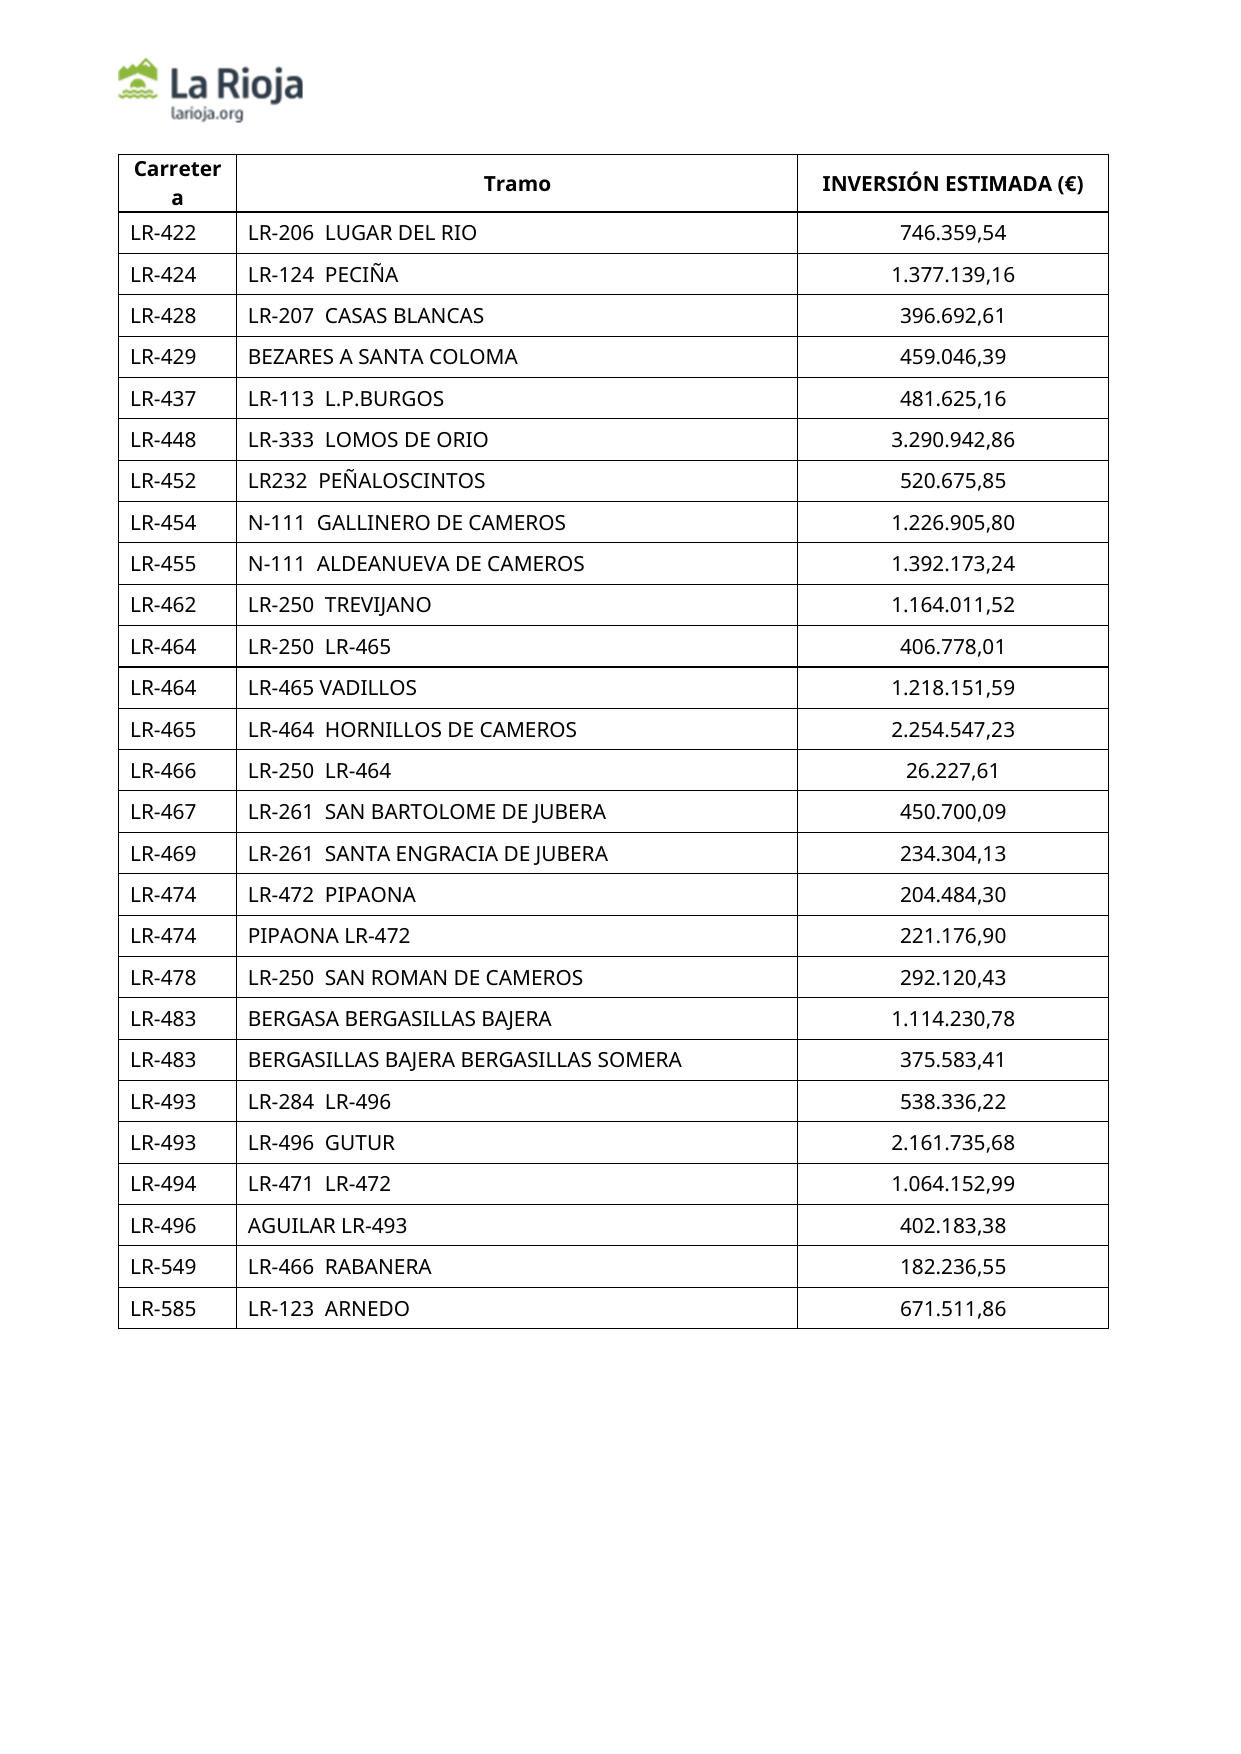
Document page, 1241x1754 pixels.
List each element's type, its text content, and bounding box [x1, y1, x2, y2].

table_cell LR-474 [119, 874, 236, 914]
table_cell LR-455 [119, 543, 236, 584]
table_cell LR-493 [119, 1122, 236, 1163]
table_cell LR-207 CASAS BLANCAS [237, 295, 797, 336]
table_cell 481.625,16 [798, 378, 1108, 418]
table_cell LR-284 LR-496 [237, 1081, 797, 1121]
table_cell 1.226.905,80 [798, 502, 1108, 542]
table_cell 2.254.547,23 [798, 709, 1108, 749]
table_cell 1.218.151,59 [798, 668, 1108, 708]
table_cell LR-471 LR-472 [237, 1164, 797, 1204]
table_cell 2.161.735,68 [798, 1122, 1108, 1163]
table_cell 746.359,54 [798, 213, 1108, 253]
table_cell 204.484,30 [798, 874, 1108, 914]
table_cell LR-462 [119, 585, 236, 625]
table_cell 671.511,86 [798, 1288, 1108, 1328]
table_cell LR-422 [119, 213, 236, 253]
table_cell LR-465 VADILLOS [237, 668, 797, 708]
table_cell 26.227,61 [798, 750, 1108, 790]
table_cell LR-250 LR-464 [237, 750, 797, 790]
table_cell 1.064.152,99 [798, 1164, 1108, 1204]
table_cell LR232 PEÑALOSCINTOS [237, 461, 797, 501]
table_cell LR-494 [119, 1164, 236, 1204]
table_cell LR-483 [119, 998, 236, 1038]
table_cell BEZARES A SANTA COLOMA [237, 337, 797, 377]
table_cell LR-261 SAN BARTOLOME DE JUBERA [237, 791, 797, 832]
table_cell LR-113 L.P.BURGOS [237, 378, 797, 418]
table_cell LR-452 [119, 461, 236, 501]
table_cell LR-123 ARNEDO [237, 1288, 797, 1328]
table_cell LR-261 SANTA ENGRACIA DE JUBERA [237, 833, 797, 873]
table_cell 450.700,09 [798, 791, 1108, 832]
table_cell LR-496 GUTUR [237, 1122, 797, 1163]
table_cell LR-428 [119, 295, 236, 336]
table_cell N-111 ALDEANUEVA DE CAMEROS [237, 543, 797, 584]
table_cell PIPAONA LR-472 [237, 916, 797, 956]
table_cell LR-333 LOMOS DE ORIO [237, 419, 797, 459]
table_cell 3.290.942,86 [798, 419, 1108, 459]
table_cell LR-474 [119, 916, 236, 956]
table_cell LR-464 [119, 626, 236, 666]
table_cell LR-206 LUGAR DEL RIO [237, 213, 797, 253]
table_cell 182.236,55 [798, 1246, 1108, 1287]
table_cell LR-448 [119, 419, 236, 459]
table_cell LR-466 [119, 750, 236, 790]
table_cell LR-437 [119, 378, 236, 418]
table_cell AGUILAR LR-493 [237, 1205, 797, 1245]
table_cell LR-549 [119, 1246, 236, 1287]
table_cell 1.164.011,52 [798, 585, 1108, 625]
table_cell LR-472 PIPAONA [237, 874, 797, 914]
table_cell BERGASILLAS BAJERA BERGASILLAS SOMERA [237, 1040, 797, 1080]
table_cell LR-469 [119, 833, 236, 873]
table_cell 234.304,13 [798, 833, 1108, 873]
table_cell 402.183,38 [798, 1205, 1108, 1245]
table_cell 1.114.230,78 [798, 998, 1108, 1038]
table_header Carretera [119, 155, 236, 211]
table_cell LR-483 [119, 1040, 236, 1080]
table_cell LR-250 TREVIJANO [237, 585, 797, 625]
table_cell 520.675,85 [798, 461, 1108, 501]
table_cell LR-250 LR-465 [237, 626, 797, 666]
table_cell LR-124 PECIÑA [237, 254, 797, 294]
table_cell LR-478 [119, 957, 236, 997]
table_cell LR-464 [119, 668, 236, 708]
picture [118, 57, 304, 124]
table_cell LR-250 SAN ROMAN DE CAMEROS [237, 957, 797, 997]
table_cell 1.377.139,16 [798, 254, 1108, 294]
table_cell LR-464 HORNILLOS DE CAMEROS [237, 709, 797, 749]
table_header INVERSIÓN ESTIMADA (€) [798, 155, 1108, 211]
table_cell LR-424 [119, 254, 236, 294]
table_cell 221.176,90 [798, 916, 1108, 956]
table_cell LR-493 [119, 1081, 236, 1121]
table_cell 375.583,41 [798, 1040, 1108, 1080]
table_header Tramo [237, 155, 797, 211]
table_cell 406.778,01 [798, 626, 1108, 666]
table_cell LR-465 [119, 709, 236, 749]
table_cell BERGASA BERGASILLAS BAJERA [237, 998, 797, 1038]
table_cell 538.336,22 [798, 1081, 1108, 1121]
table_cell LR-466 RABANERA [237, 1246, 797, 1287]
table_cell 292.120,43 [798, 957, 1108, 997]
table_cell LR-496 [119, 1205, 236, 1245]
table_cell LR-585 [119, 1288, 236, 1328]
table_cell N-111 GALLINERO DE CAMEROS [237, 502, 797, 542]
table_cell LR-429 [119, 337, 236, 377]
table_cell LR-467 [119, 791, 236, 832]
table_cell 396.692,61 [798, 295, 1108, 336]
table_cell 1.392.173,24 [798, 543, 1108, 584]
table_cell 459.046,39 [798, 337, 1108, 377]
table_cell LR-454 [119, 502, 236, 542]
